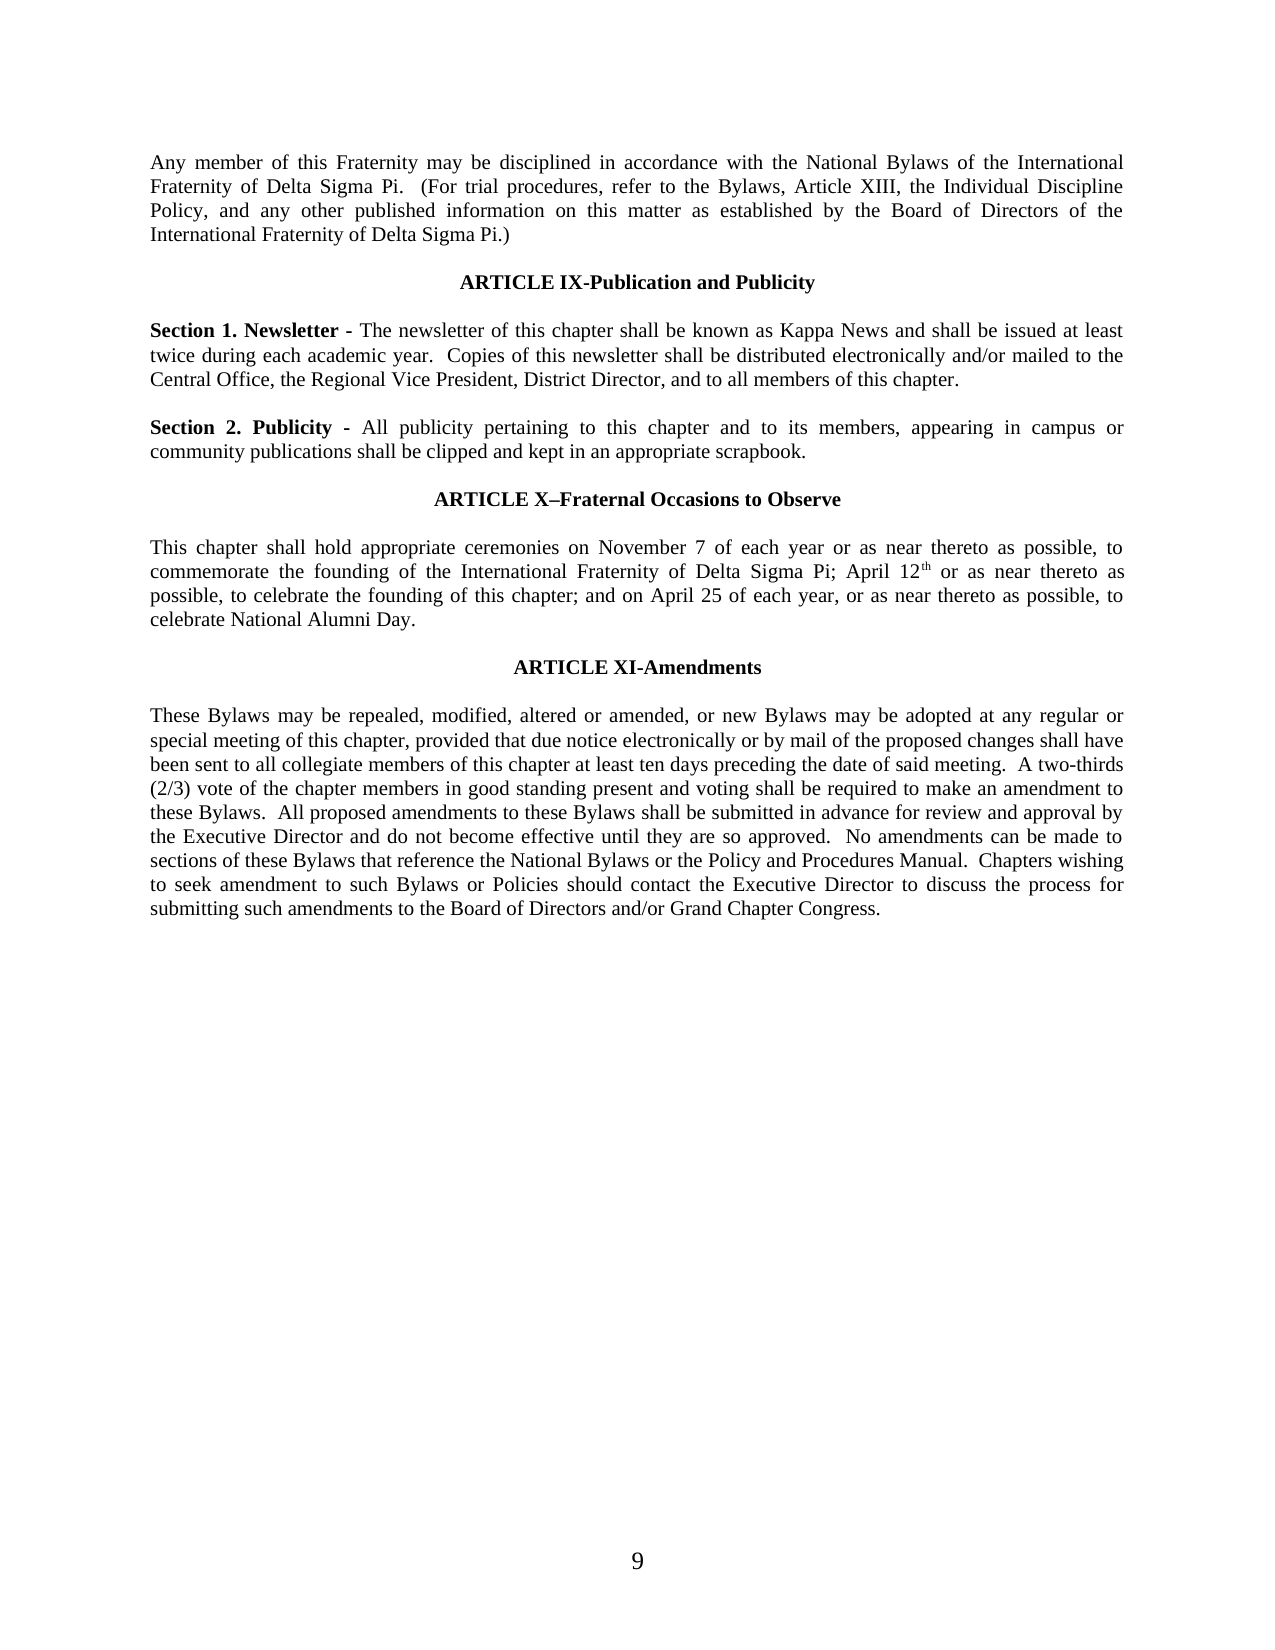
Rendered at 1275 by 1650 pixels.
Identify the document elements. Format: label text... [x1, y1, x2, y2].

subtitle ARTICLE IX-Publication and Publicity [150, 270, 1125, 294]
text Section 1. Newsletter - The newsletter of this chapter shall be known as Kappa News and shall be issued at least twice during each academic year. Copies of this newsletter shall be distributed electronically and/or mailed to the Central Office, the Regional Vice President, District Director, and to all members of this chapter. [150, 318, 1125, 391]
text Any member of this Fraternity may be disciplined in accordance with the National Bylaws of the International Fraternity of Delta Sigma Pi. (For trial procedures, refer to the Bylaws, Article XIII, the Individual Discipline Policy, and any other published information on this matter as established by the Board of Directors of the International Fraternity of Delta Sigma Pi.) [150, 150, 1125, 246]
subtitle ARTICLE X–Fraternal Occasions to Observe [150, 487, 1125, 511]
text This chapter shall hold appropriate ceremonies on November 7 of each year or as near thereto as possible, to commemorate the founding of the International Fraternity of Delta Sigma Pi; April 12th or as near thereto as possible, to celebrate the founding of this chapter; and on April 25 of each year, or as near thereto as possible, to celebrate National Alumni Day. [150, 535, 1125, 631]
text These Bylaws may be repealed, modified, altered or amended, or new Bylaws may be adopted at any regular or special meeting of this chapter, provided that due notice electronically or by mail of the proposed changes shall have been sent to all collegiate members of this chapter at least ten days preceding the date of said meeting. A two-thirds (2/3) vote of the chapter members in good standing present and voting shall be required to make an amendment to these Bylaws. All proposed amendments to these Bylaws shall be submitted in advance for review and approval by the Executive Director and do not become effective until they are so approved. No amendments can be made to sections of these Bylaws that reference the National Bylaws or the Policy and Procedures Manual. Chapters wishing to seek amendment to such Bylaws or Policies should contact the Executive Director to discuss the process for submitting such amendments to the Board of Directors and/or Grand Chapter Congress. [150, 703, 1125, 920]
text Section 2. Publicity - All publicity pertaining to this chapter and to its members, appearing in campus or community publications shall be clipped and kept in an appropriate scrapbook. [150, 415, 1125, 463]
subtitle ARTICLE XI-Amendments [150, 655, 1125, 679]
